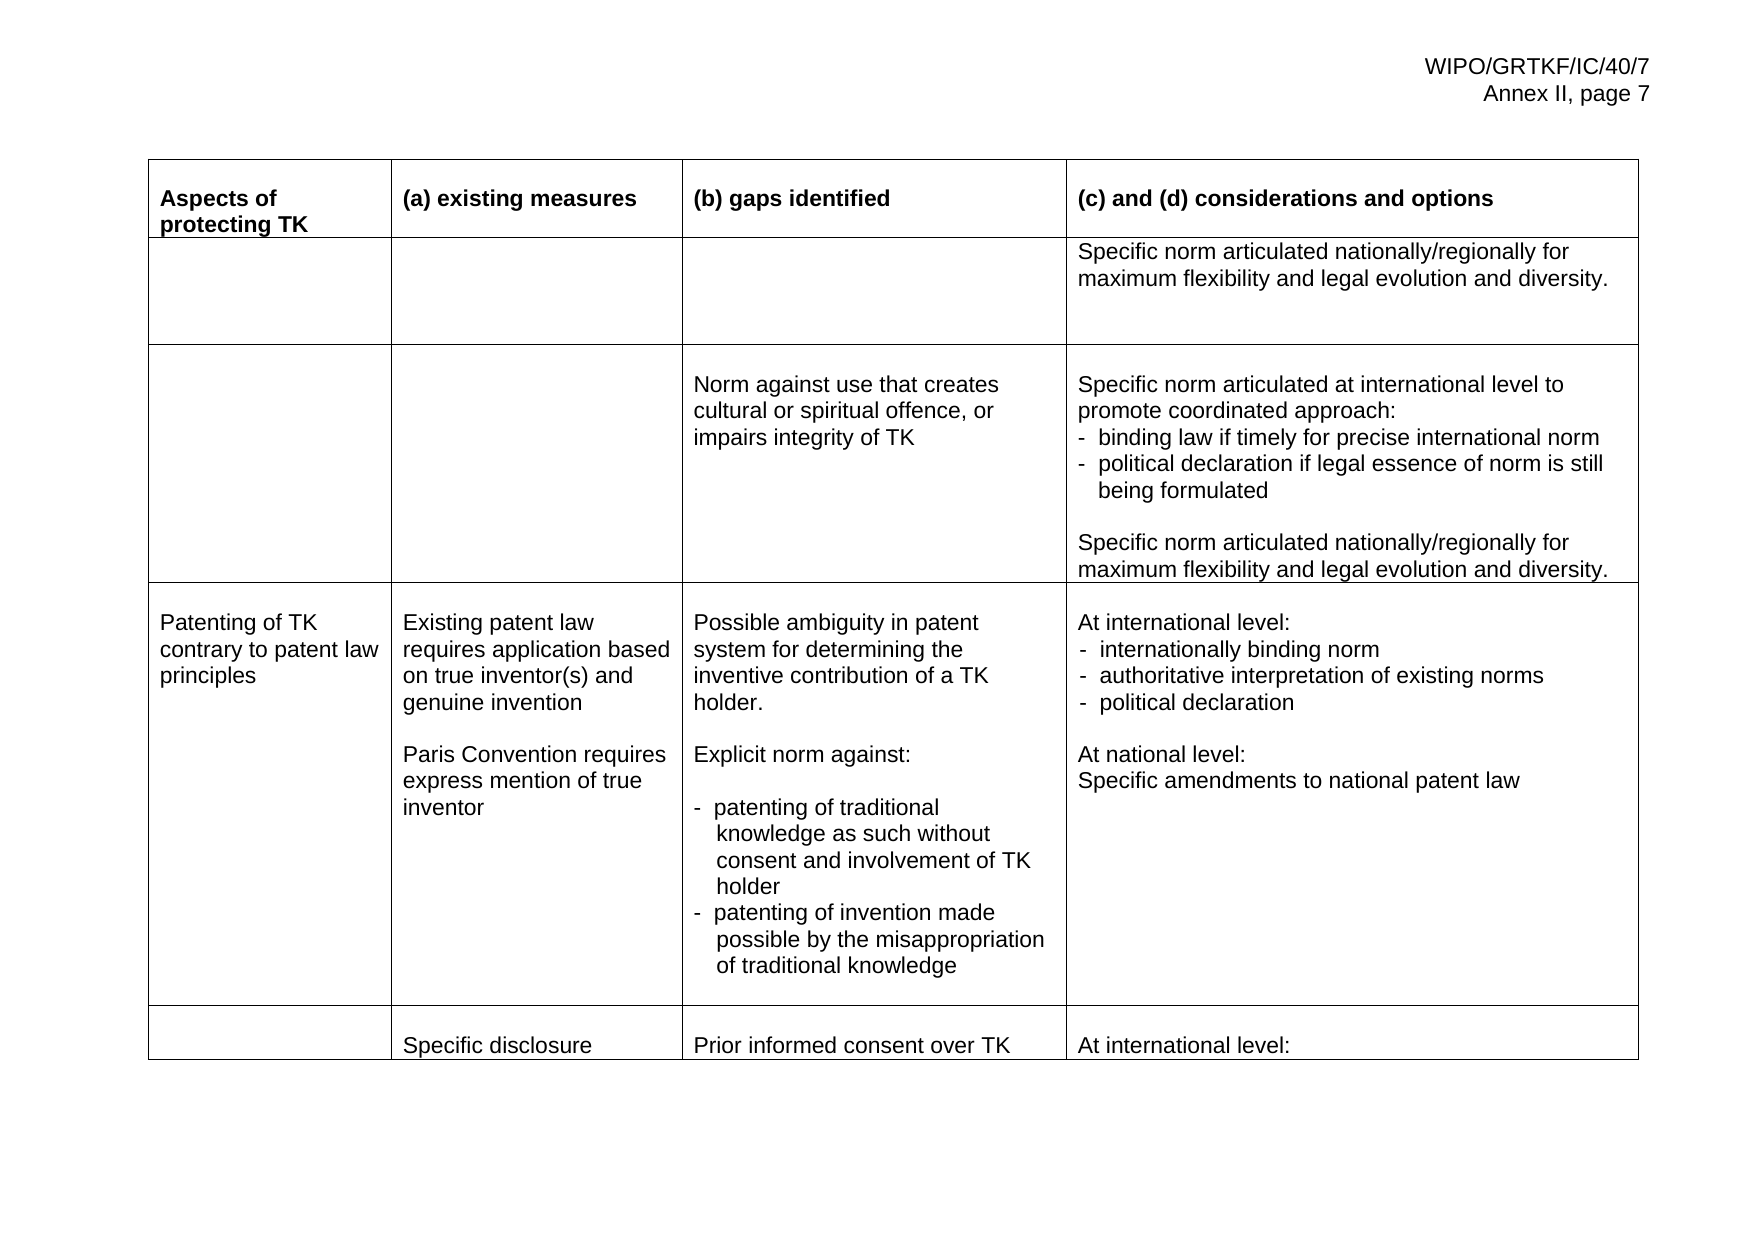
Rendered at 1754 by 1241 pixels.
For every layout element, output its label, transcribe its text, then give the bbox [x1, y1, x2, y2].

table_header (a) existing measures [392, 160, 682, 237]
table_cell Prior informed consent over TK [683, 1006, 1066, 1058]
table_cell At international level: - internationally binding norm - authoritative interpretation of existing norms - political declaration At national level: Specific amendments to national patent law [1067, 583, 1638, 1005]
table_cell [392, 345, 682, 582]
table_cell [392, 1006, 682, 1058]
table_header Aspects of protecting TK [149, 160, 391, 237]
table_cell [149, 238, 391, 344]
table_header (c) and (d) considerations and options [1067, 160, 1638, 237]
table_cell [149, 345, 391, 582]
table_header (b) gaps identified [683, 160, 1066, 237]
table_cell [1067, 238, 1638, 344]
table_cell Existing patent law requires application based on true inventor(s) and genuine invention Paris Convention requires express mention of true inventor [392, 583, 682, 1005]
table_cell Possible ambiguity in patent system for determining the inventive contribution of a TK holder. Explicit norm against: - patenting of traditional knowledge as such without consent and involvement of TK holder - patenting of invention made possible by the misappropriation of traditional knowledge [683, 583, 1066, 1005]
table_cell Norm against use that creates cultural or spiritual offence, or impairs integrity of TK [683, 345, 1066, 582]
table_cell [392, 238, 682, 344]
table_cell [1067, 1006, 1638, 1058]
table_cell Patenting of TK contrary to patent law principles [149, 583, 391, 1005]
table_cell [149, 1006, 391, 1058]
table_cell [683, 238, 1066, 344]
